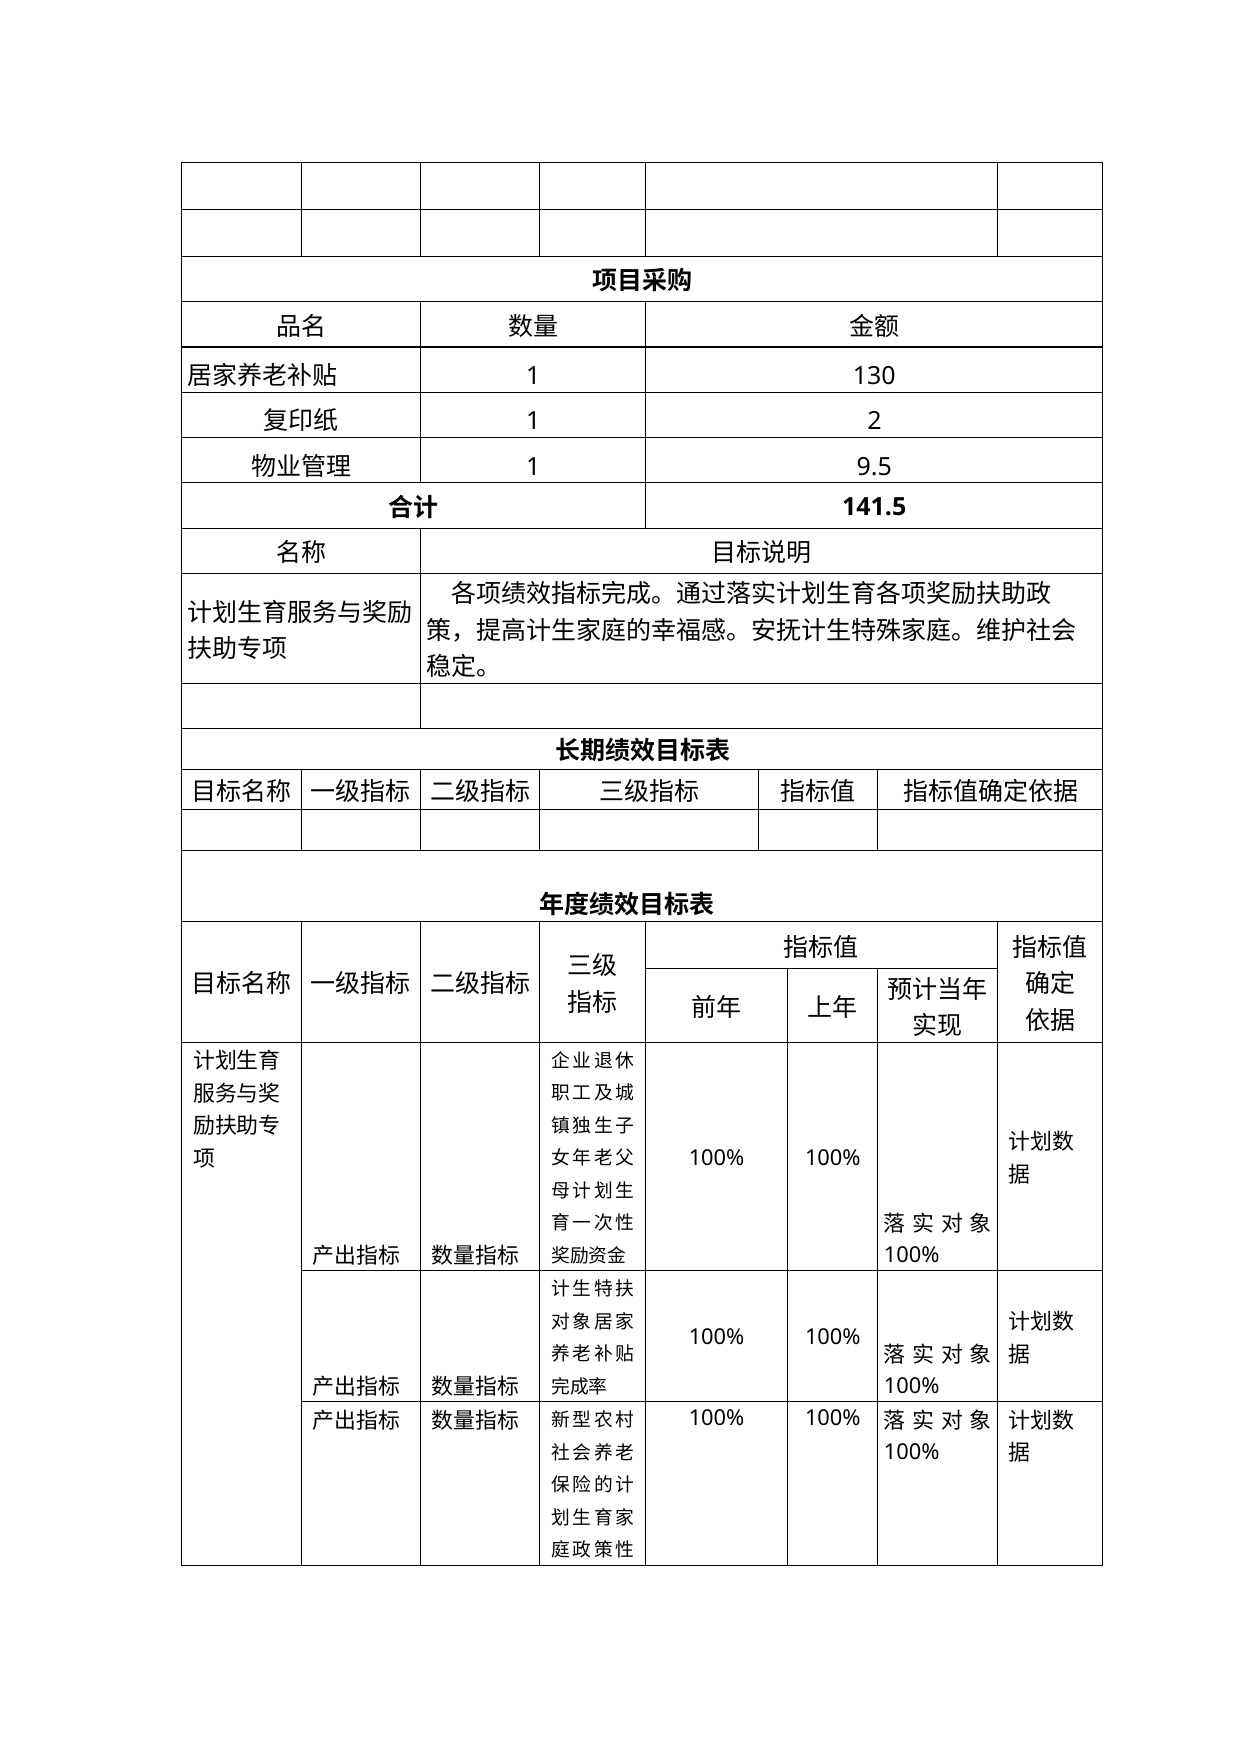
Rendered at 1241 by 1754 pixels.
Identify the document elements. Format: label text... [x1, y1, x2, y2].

table_cell 计划数据 [998, 1402, 1102, 1565]
table_cell 三级指标 [540, 770, 758, 809]
table_cell 落实对象100% [878, 1402, 997, 1565]
table_cell 数量 [421, 302, 645, 346]
table_cell 数量指标 [421, 1043, 539, 1270]
table_cell [759, 810, 877, 850]
table_cell [182, 810, 301, 850]
table_cell 130 [646, 348, 1102, 392]
table_cell 1 [421, 393, 645, 437]
table_cell 各项绩效指标完成。通过落实计划生育各项奖励扶助政策，提高计生家庭的幸福感。安抚计生特殊家庭。维护社会稳定。 [421, 574, 1102, 683]
table_cell 上年 [788, 969, 877, 1042]
table_cell 目标名称 [182, 922, 301, 1042]
table_cell 产出指标 [302, 1402, 420, 1565]
table_cell 长期绩效目标表 [182, 729, 1102, 769]
table_cell 产出指标 [302, 1271, 420, 1401]
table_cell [540, 1402, 645, 1565]
table_cell 100% [646, 1043, 787, 1270]
table_cell 二级指标 [421, 922, 539, 1042]
table_cell 1 [421, 348, 645, 392]
table_cell [182, 684, 420, 728]
table_cell 年度绩效目标表 [182, 851, 1102, 921]
table_cell 金额 [646, 302, 1102, 346]
table_cell [878, 810, 1102, 850]
table_cell 项目采购 [182, 257, 1102, 301]
table_cell 计划生育服务与奖励扶助专项 [182, 1043, 301, 1565]
table_cell [182, 210, 301, 256]
table_cell 100% [788, 1271, 877, 1401]
table_cell 141.5 [646, 483, 1102, 528]
table_cell [421, 810, 539, 850]
table_cell 品名 [182, 302, 420, 346]
table_cell 数量指标 [421, 1271, 539, 1401]
table_cell 目标名称 [182, 770, 301, 809]
table_cell 计划数据 [998, 1043, 1102, 1270]
table_cell 计划数据 [998, 1271, 1102, 1401]
table_cell 计生特扶对象居家养老补贴完成率 [540, 1271, 645, 1401]
table_cell 100% [788, 1402, 877, 1565]
table_cell [540, 163, 645, 209]
table_cell [302, 210, 420, 256]
table_cell 目标说明 [421, 529, 1102, 573]
table_cell [421, 210, 539, 256]
table_cell 数量指标 [421, 1402, 539, 1565]
table_cell 指标值 [646, 922, 997, 968]
table_cell 名称 [182, 529, 420, 573]
table_cell 企业退休职工及城镇独生子女年老父母计划生育一次性奖励资金 [540, 1043, 645, 1270]
table_cell 产出指标 [302, 1043, 420, 1270]
table_cell 指标值确定依据 [878, 770, 1102, 809]
table_cell 落实对象100% [878, 1043, 997, 1270]
table_cell 100% [788, 1043, 877, 1270]
table_cell [540, 210, 645, 256]
table_cell 复印纸 [182, 393, 420, 437]
table_cell 物业管理 [182, 438, 420, 482]
table_cell [540, 810, 758, 850]
table_cell [302, 163, 420, 209]
table_cell 居家养老补贴 [182, 348, 420, 392]
table_cell 2 [646, 393, 1102, 437]
table_cell [998, 210, 1102, 256]
table_cell [998, 163, 1102, 209]
table_cell [646, 163, 997, 209]
table_cell 指标值 [759, 770, 877, 809]
table_cell 前年 [646, 969, 787, 1042]
table_cell 预计当年 实现 [878, 969, 997, 1042]
table_cell 100% [646, 1402, 787, 1565]
table_cell 100% [646, 1271, 787, 1401]
table_cell [302, 810, 420, 850]
table_cell 1 [421, 438, 645, 482]
table_cell 落实对象100% [878, 1271, 997, 1401]
table_cell 合计 [182, 483, 645, 528]
table_cell [182, 163, 301, 209]
table_cell 二级指标 [421, 770, 539, 809]
table_cell 一级指标 [302, 770, 420, 809]
table_cell [421, 684, 1102, 728]
table_cell 三级 指标 [540, 922, 645, 1042]
table_cell [421, 163, 539, 209]
table_cell 9.5 [646, 438, 1102, 482]
table_cell 指标值确定 依据 [998, 922, 1102, 1042]
table_cell 一级指标 [302, 922, 420, 1042]
table_cell [646, 210, 997, 256]
table_cell 计划生育服务与奖励扶助专项 [182, 574, 420, 683]
